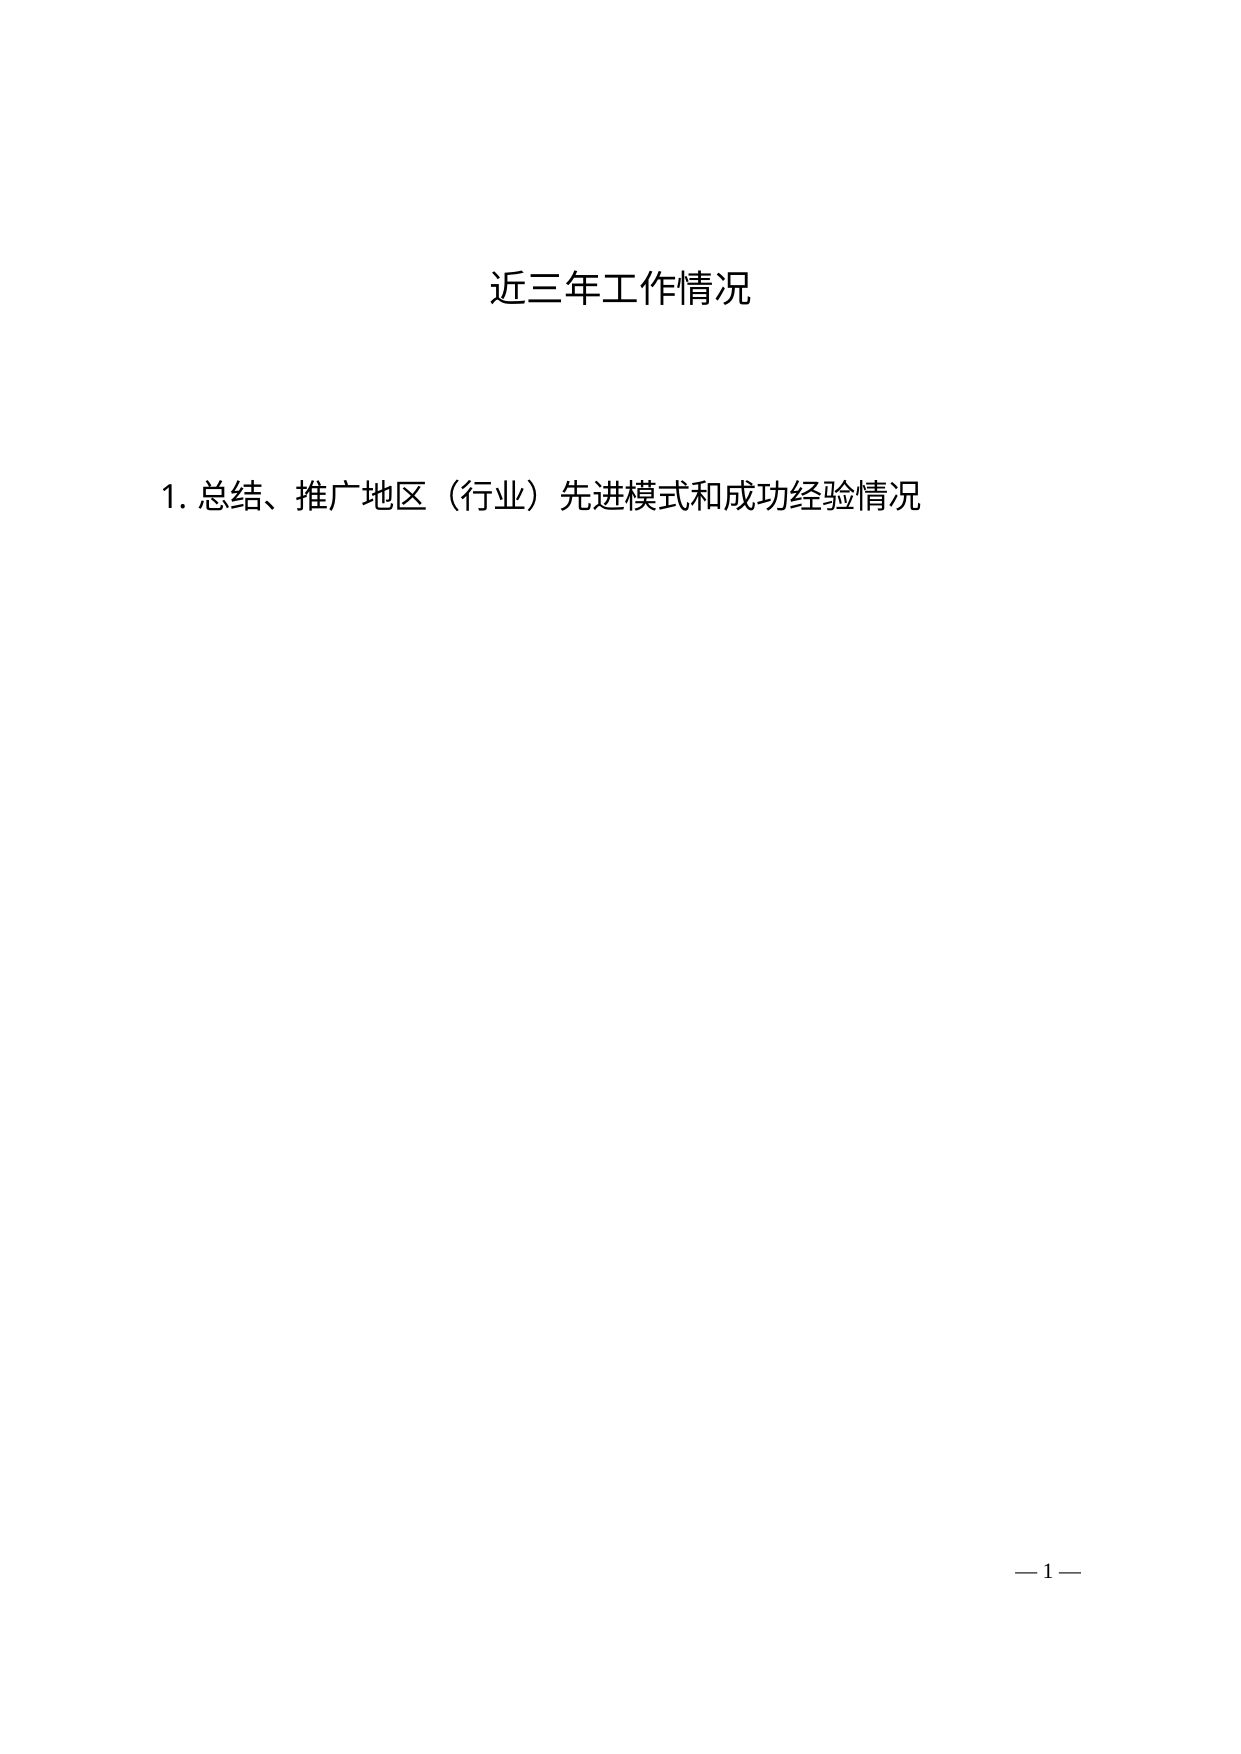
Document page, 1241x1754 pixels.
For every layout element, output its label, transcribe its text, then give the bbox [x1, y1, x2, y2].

list 总结、推广地区（行业）先进模式和成功经验情况 [159, 462, 1081, 527]
subtitle 近三年工作情况 [159, 253, 1081, 318]
